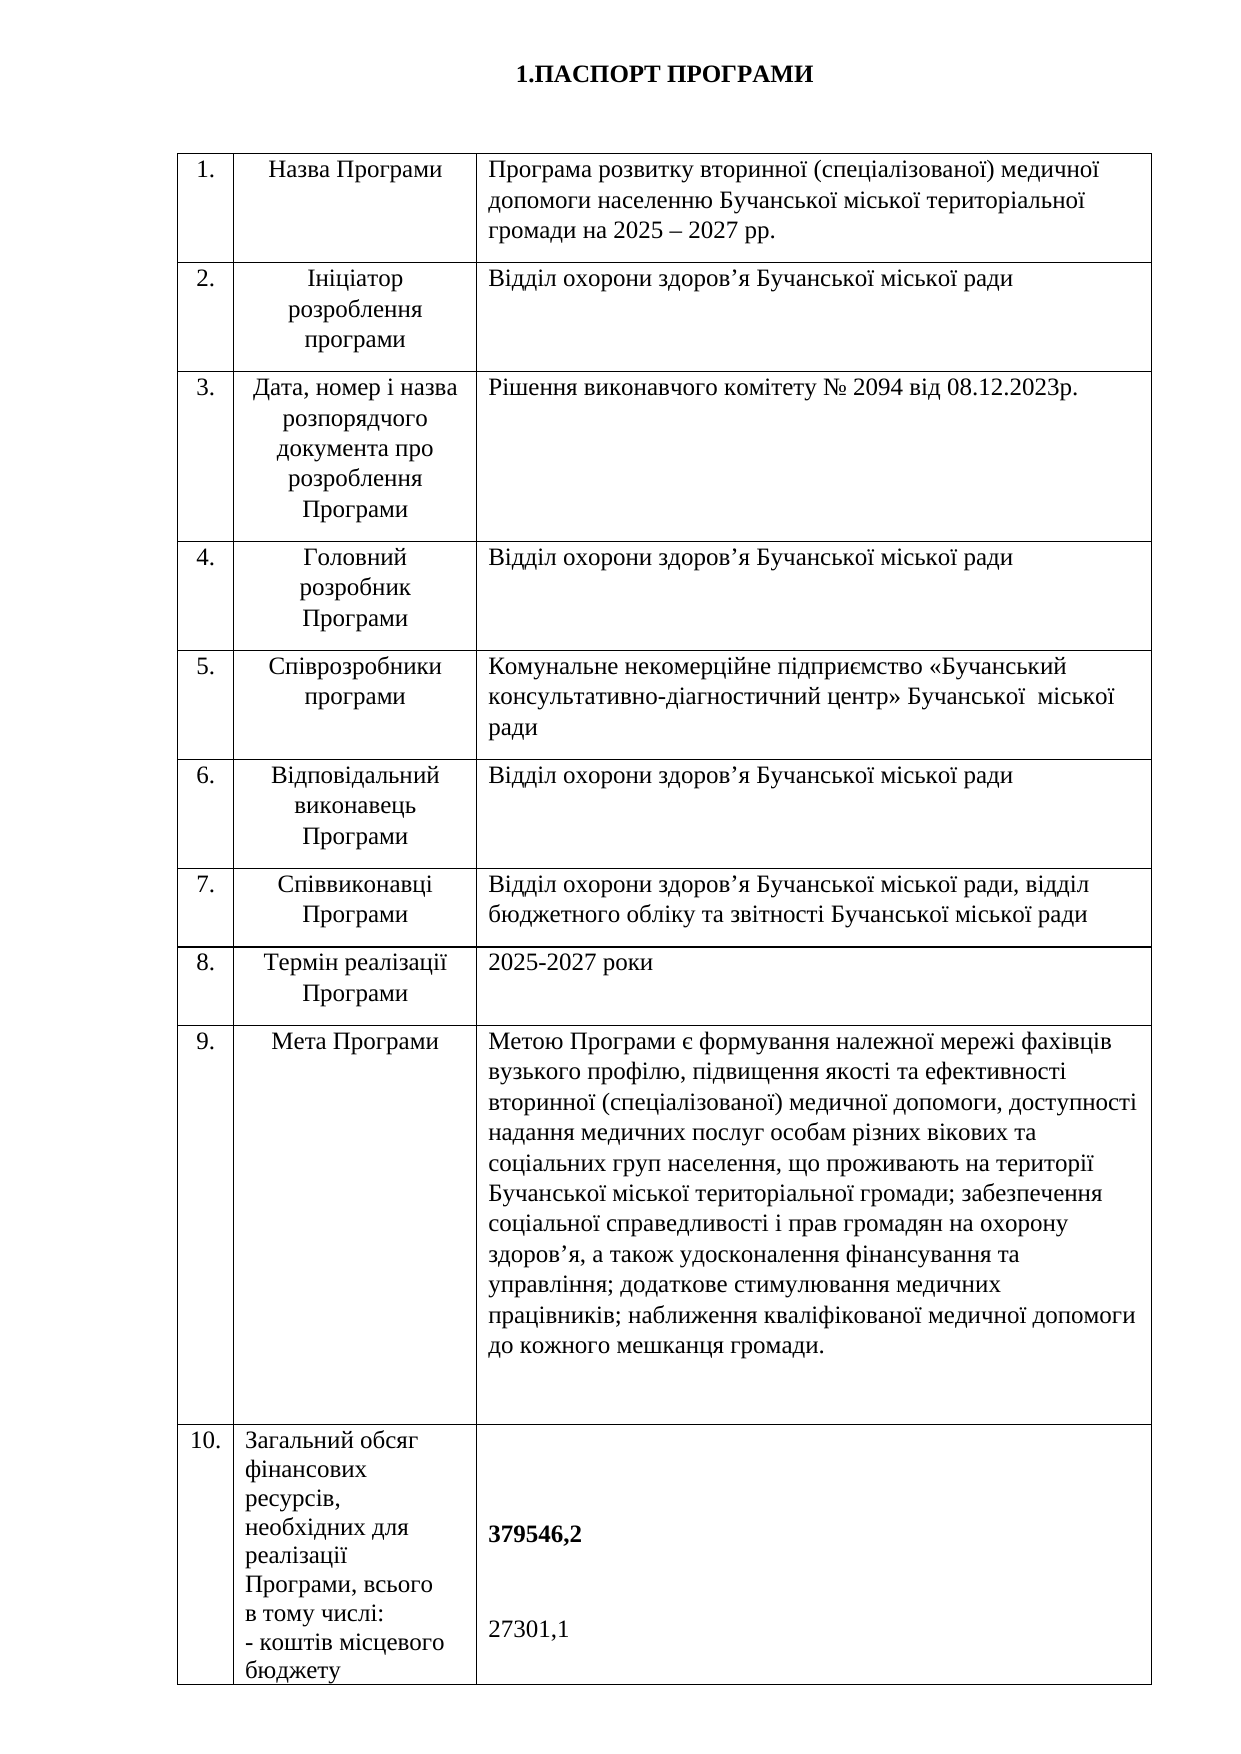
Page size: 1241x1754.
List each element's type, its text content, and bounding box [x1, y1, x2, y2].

table_cell Відділ охорони здоров’я Бучанської міської ради [477, 542, 1151, 650]
table_cell 5. [178, 651, 233, 759]
table_cell Дата, номер і назва розпорядчого документа про розроблення Програми [234, 372, 476, 541]
table_cell Відповідальний виконавець Програми [234, 760, 476, 868]
table_cell 3. [178, 372, 233, 541]
table_cell Головний розробник Програми [234, 542, 476, 650]
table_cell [234, 1425, 476, 1684]
table_cell 2025-2027 роки [477, 948, 1151, 1025]
table_cell Відділ охорони здоров’я Бучанської міської ради [477, 263, 1151, 371]
table_cell Термін реалізації Програми [234, 948, 476, 1025]
table_cell Співрозробники програми [234, 651, 476, 759]
table_header Програма розвитку вторинної (спеціалізованої) медичної допомоги населенню Бучанської міської територіальної громади на 2025 – 2027 рр. [477, 154, 1151, 262]
table_cell 8. [178, 948, 233, 1025]
table_cell 2. [178, 263, 233, 371]
table_cell Відділ охорони здоров’я Бучанської міської ради, відділ бюджетного обліку та звітності Бучанської міської ради [477, 869, 1151, 946]
table_cell 4. [178, 542, 233, 650]
table_cell 7. [178, 869, 233, 946]
table_cell 6. [178, 760, 233, 868]
text 1.ПАСПОРТ ПРОГРАМИ [177, 59, 1152, 88]
table_cell Ініціатор розроблення програми [234, 263, 476, 371]
table_cell Метою Програми є формування належної мережі фахівців вузького профілю, підвищення якості та ефективності вторинної (спеціалізованої) медичної допомоги, доступності надання медичних послуг особам різних вікових та соціальних груп населення, що проживають на території Бучанської міської територіальної громади; забезпечення соціальної справедливості і прав громадян на охорону здоров’я, а також удосконалення фінансування та управління; додаткове стимулювання медичних працівників; наближення кваліфікованої медичної допомоги до кожного мешканця громади. [477, 1026, 1151, 1424]
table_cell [477, 1425, 1151, 1684]
table_cell Співвиконавці Програми [234, 869, 476, 946]
table_cell Відділ охорони здоров’я Бучанської міської ради [477, 760, 1151, 868]
table_cell Рішення виконавчого комітету № 2094 від 08.12.2023р. [477, 372, 1151, 541]
table_cell Мета Програми [234, 1026, 476, 1424]
table_cell Комунальне некомерційне підприємство «Бучанський консультативно-діагностичний центр» Бучанської міської ради [477, 651, 1151, 759]
table_cell 10. [178, 1425, 233, 1684]
table_header 1. [178, 154, 233, 262]
table_cell 9. [178, 1026, 233, 1424]
table_header Назва Програми [234, 154, 476, 262]
